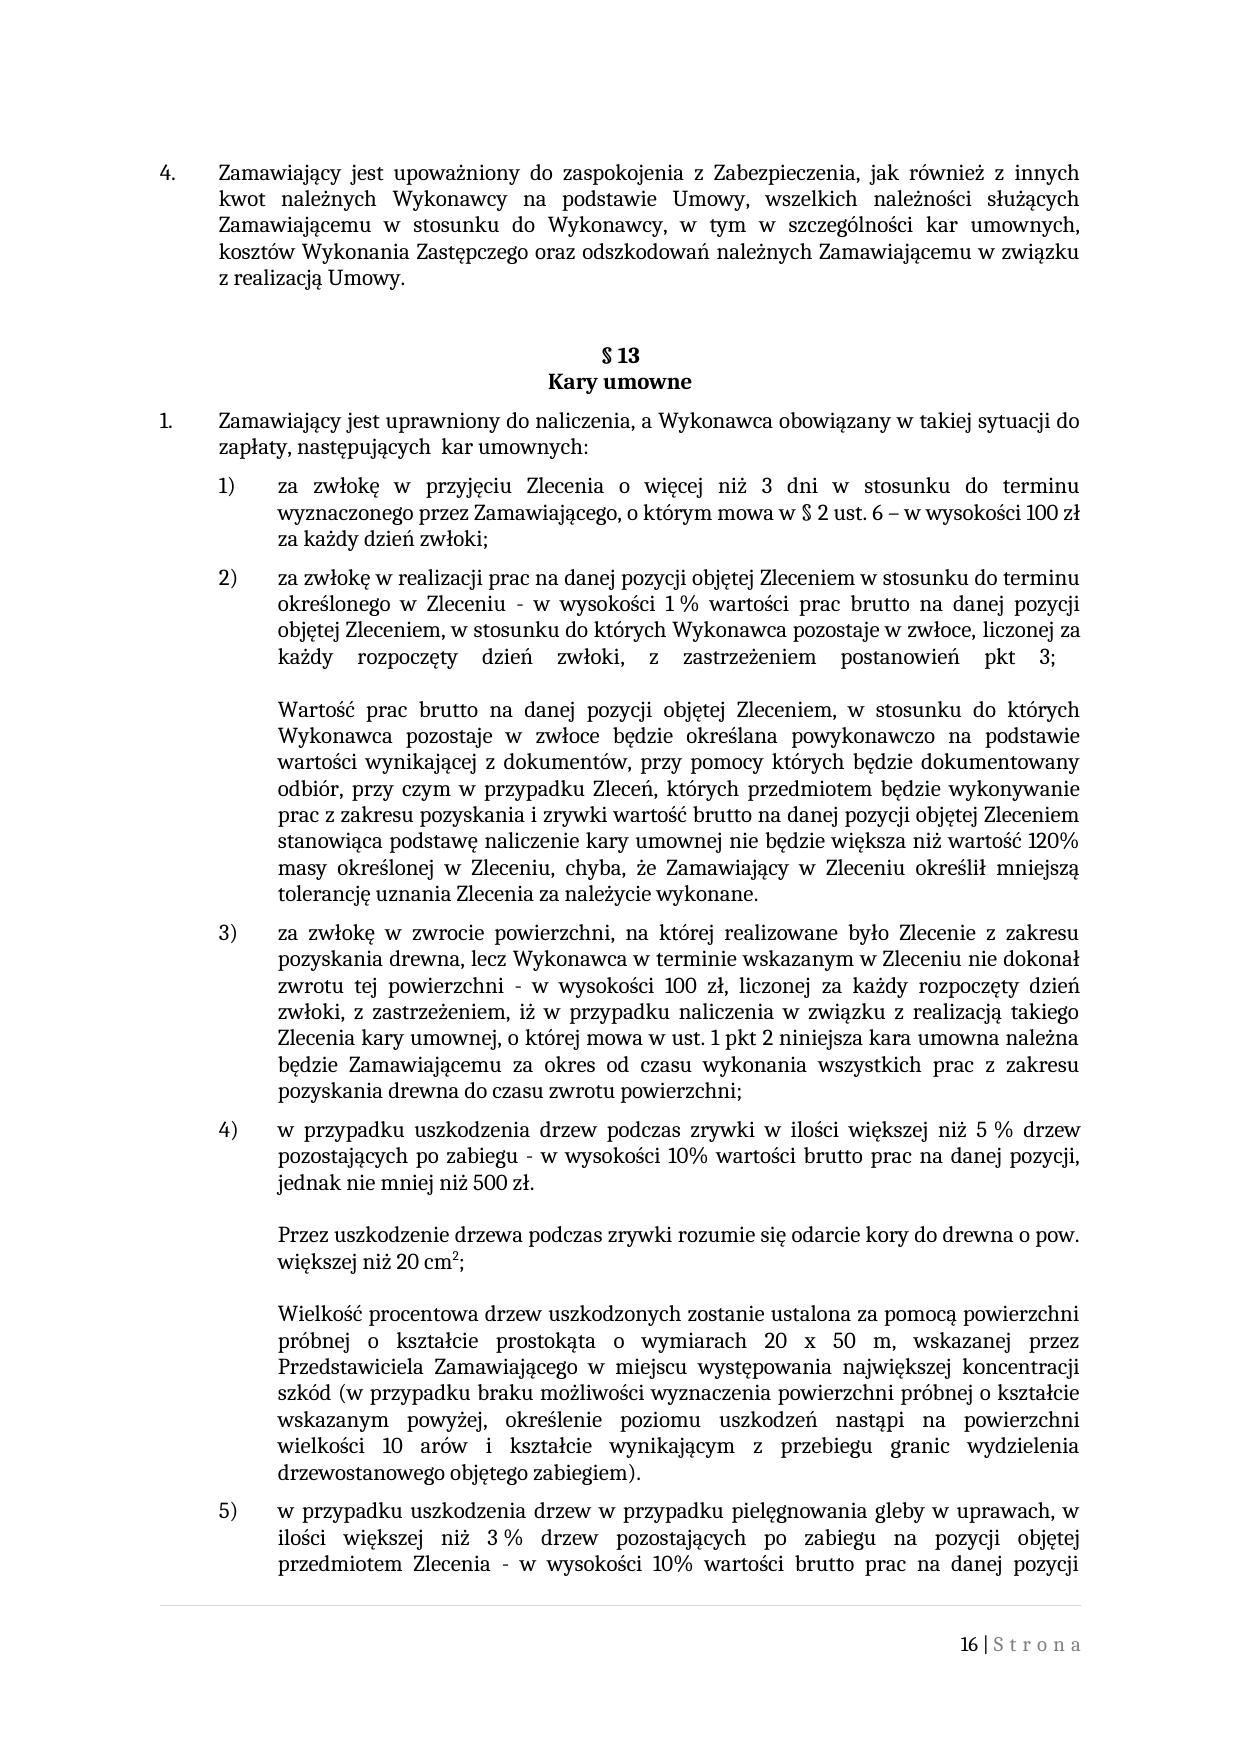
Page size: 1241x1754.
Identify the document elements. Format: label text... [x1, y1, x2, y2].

list za zwłokę w zwrocie powierzchni, na której realizowane było Zlecenie z zakresu pozyskania drewna, lecz Wykonawca w terminie wskazanym w Zleceniu nie dokonał zwrotu tej powierzchni - w wysokości 100 zł, liczonej za każdy rozpoczęty dzień zwłoki, z zastrzeżeniem, iż w przypadku naliczenia w związku z realizacją takiego Zlecenia kary umownej, o której mowa w ust. 1 pkt 2 niniejsza kara umowna należna będzie Zamawiającemu za okres od czasu wykonania wszystkich prac z zakresu pozyskania drewna do czasu zwrotu powierzchni; [218, 920, 1081, 1104]
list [218, 1498, 1081, 1577]
list Zamawiający jest uprawniony do naliczenia, a Wykonawca obowiązany w takiej sytuacji do zapłaty, następujących kar umownych: [159, 408, 1081, 461]
list za zwłokę w przyjęciu Zlecenia o więcej niż 3 dni w stosunku do terminu wyznaczonego przez Zamawiającego, o którym mowa w § 2 ust. 6 – w wysokości 100 zł za każdy dzień zwłoki; [218, 473, 1081, 552]
list w przypadku uszkodzenia drzew podczas zrywki w ilości większej niż 5 % drzew pozostających po zabiegu - w wysokości 10% wartości brutto prac na danej pozycji, jednak nie mniej niż 500 zł. Przez uszkodzenie drzewa podczas zrywki rozumie się odarcie kory do drewna o pow. większej niż 20 cm2; Wielkość procentowa drzew uszkodzonych zostanie ustalona za pomocą powierzchni próbnej o kształcie prostokąta o wymiarach 20 x 50 m, wskazanej przez Przedstawiciela Zamawiającego w miejscu występowania największej koncentracji szkód (w przypadku braku możliwości wyznaczenia powierzchni próbnej o kształcie wskazanym powyżej, określenie poziomu uszkodzeń nastąpi na powierzchni wielkości 10 arów i kształcie wynikającym z przebiegu granic wydzielenia drzewostanowego objętego zabiegiem). [218, 1117, 1081, 1486]
list za zwłokę w realizacji prac na danej pozycji objętej Zleceniem w stosunku do terminu określonego w Zleceniu - w wysokości 1 % wartości prac brutto na danej pozycji objętej Zleceniem, w stosunku do których Wykonawca pozostaje w zwłoce, liczonej za każdy rozpoczęty dzień zwłoki, z zastrzeżeniem postanowień pkt 3; Wartość prac brutto na danej pozycji objętej Zleceniem, w stosunku do których Wykonawca pozostaje w zwłoce będzie określana powykonawczo na podstawie wartości wynikającej z dokumentów, przy pomocy których będzie dokumentowany odbiór, przy czym w przypadku Zleceń, których przedmiotem będzie wykonywanie prac z zakresu pozyskania i zrywki wartość brutto na danej pozycji objętej Zleceniem stanowiąca podstawę naliczenie kary umownej nie będzie większa niż wartość 120% masy określonej w Zleceniu, chyba, że Zamawiający w Zleceniu określił mniejszą tolerancję uznania Zlecenia za należycie wykonane. [218, 564, 1081, 907]
text § 13 Kary umowne [159, 343, 1081, 395]
list Zamawiający jest upoważniony do zaspokojenia z Zabezpieczenia, jak również z innych kwot należnych Wykonawcy na podstawie Umowy, wszelkich należności służących Zamawiającemu w stosunku do Wykonawcy, w tym w szczególności kar umownych, kosztów Wykonania Zastępczego oraz odszkodowań należnych Zamawiającemu w związku z realizacją Umowy. [159, 159, 1081, 291]
